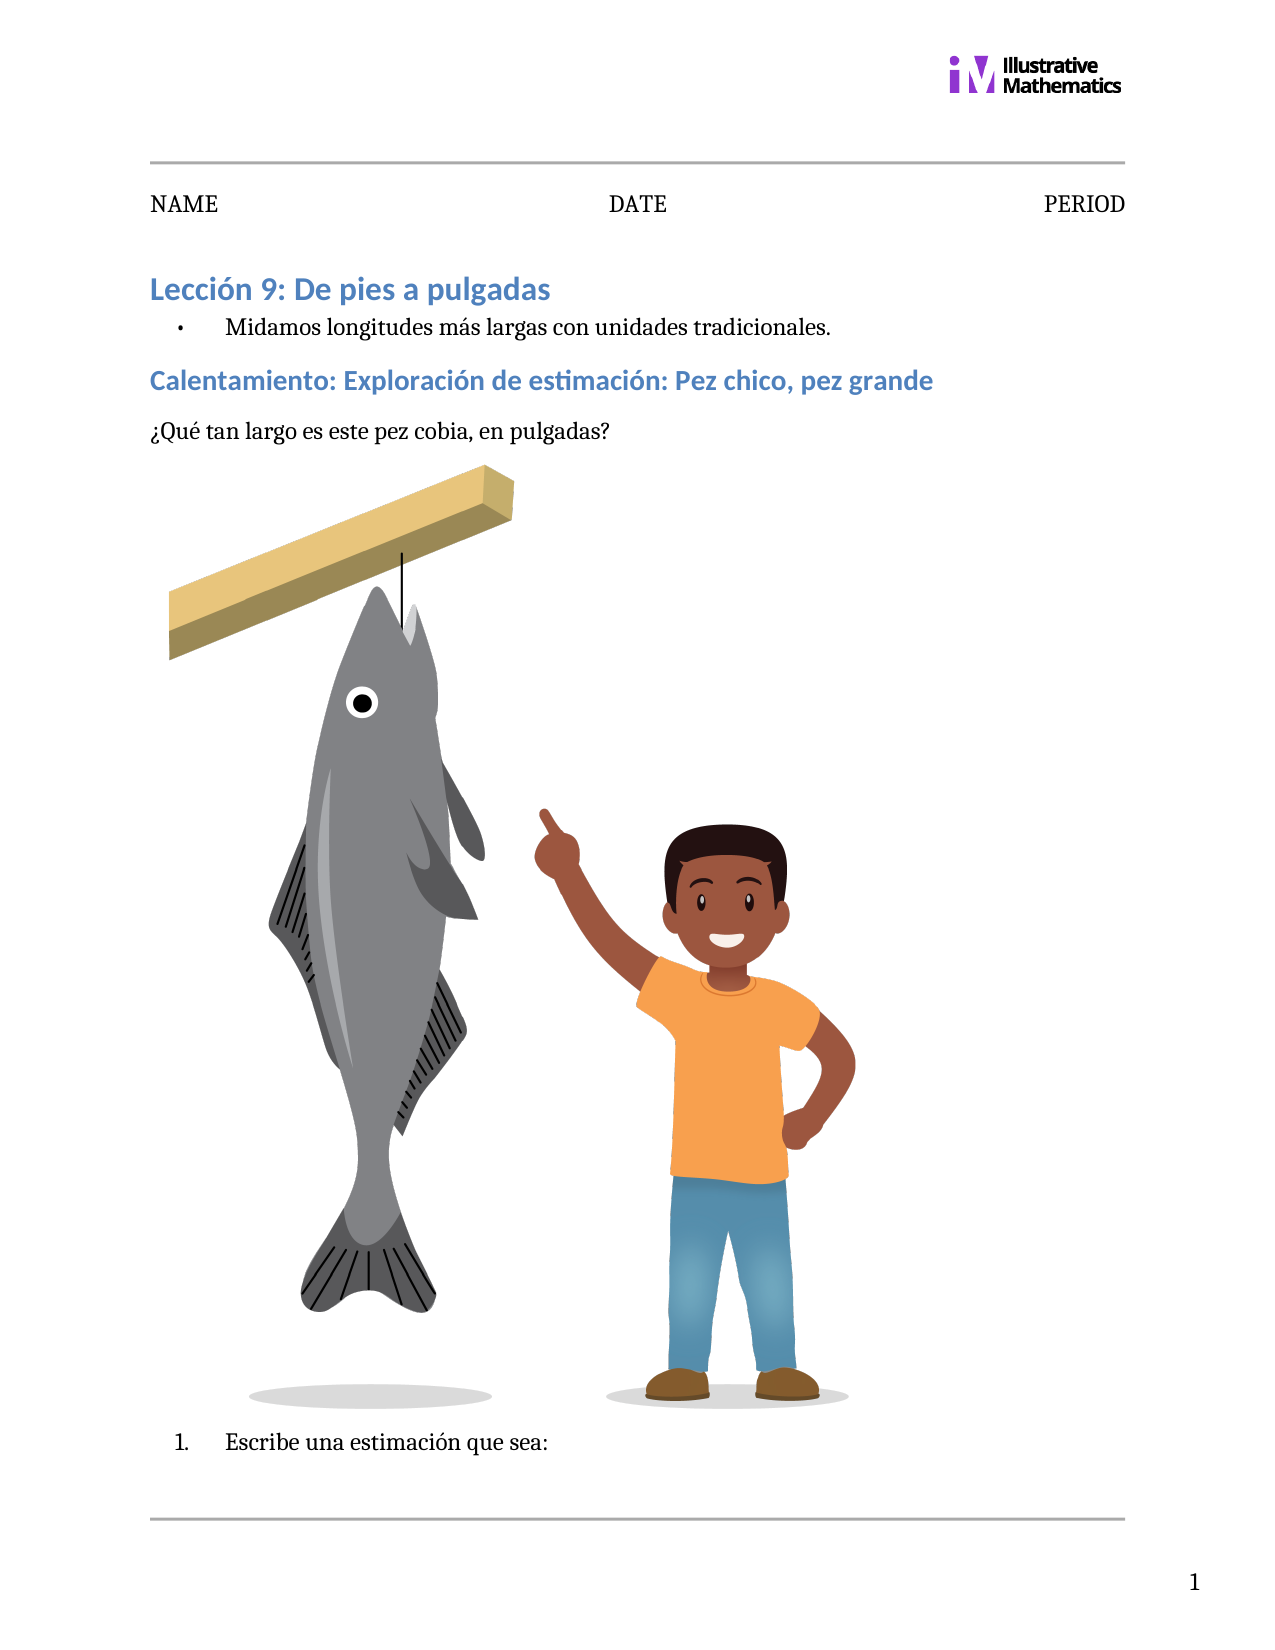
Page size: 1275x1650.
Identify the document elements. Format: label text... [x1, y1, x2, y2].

picture [949, 55, 1121, 93]
text ¿Qué tan largo es este pez cobia, en pulgadas? [150, 417, 1125, 446]
picture [168, 464, 856, 1409]
subtitle Calentamiento: Exploración de estimación: Pez chico, pez grande [150, 362, 1125, 398]
list Escribe una estimación que sea: [175, 1428, 1125, 1456]
list Midamos longitudes más largas con unidades tradicionales. [175, 313, 1125, 342]
subtitle Lección 9: De pies a pulgadas [150, 268, 1125, 309]
